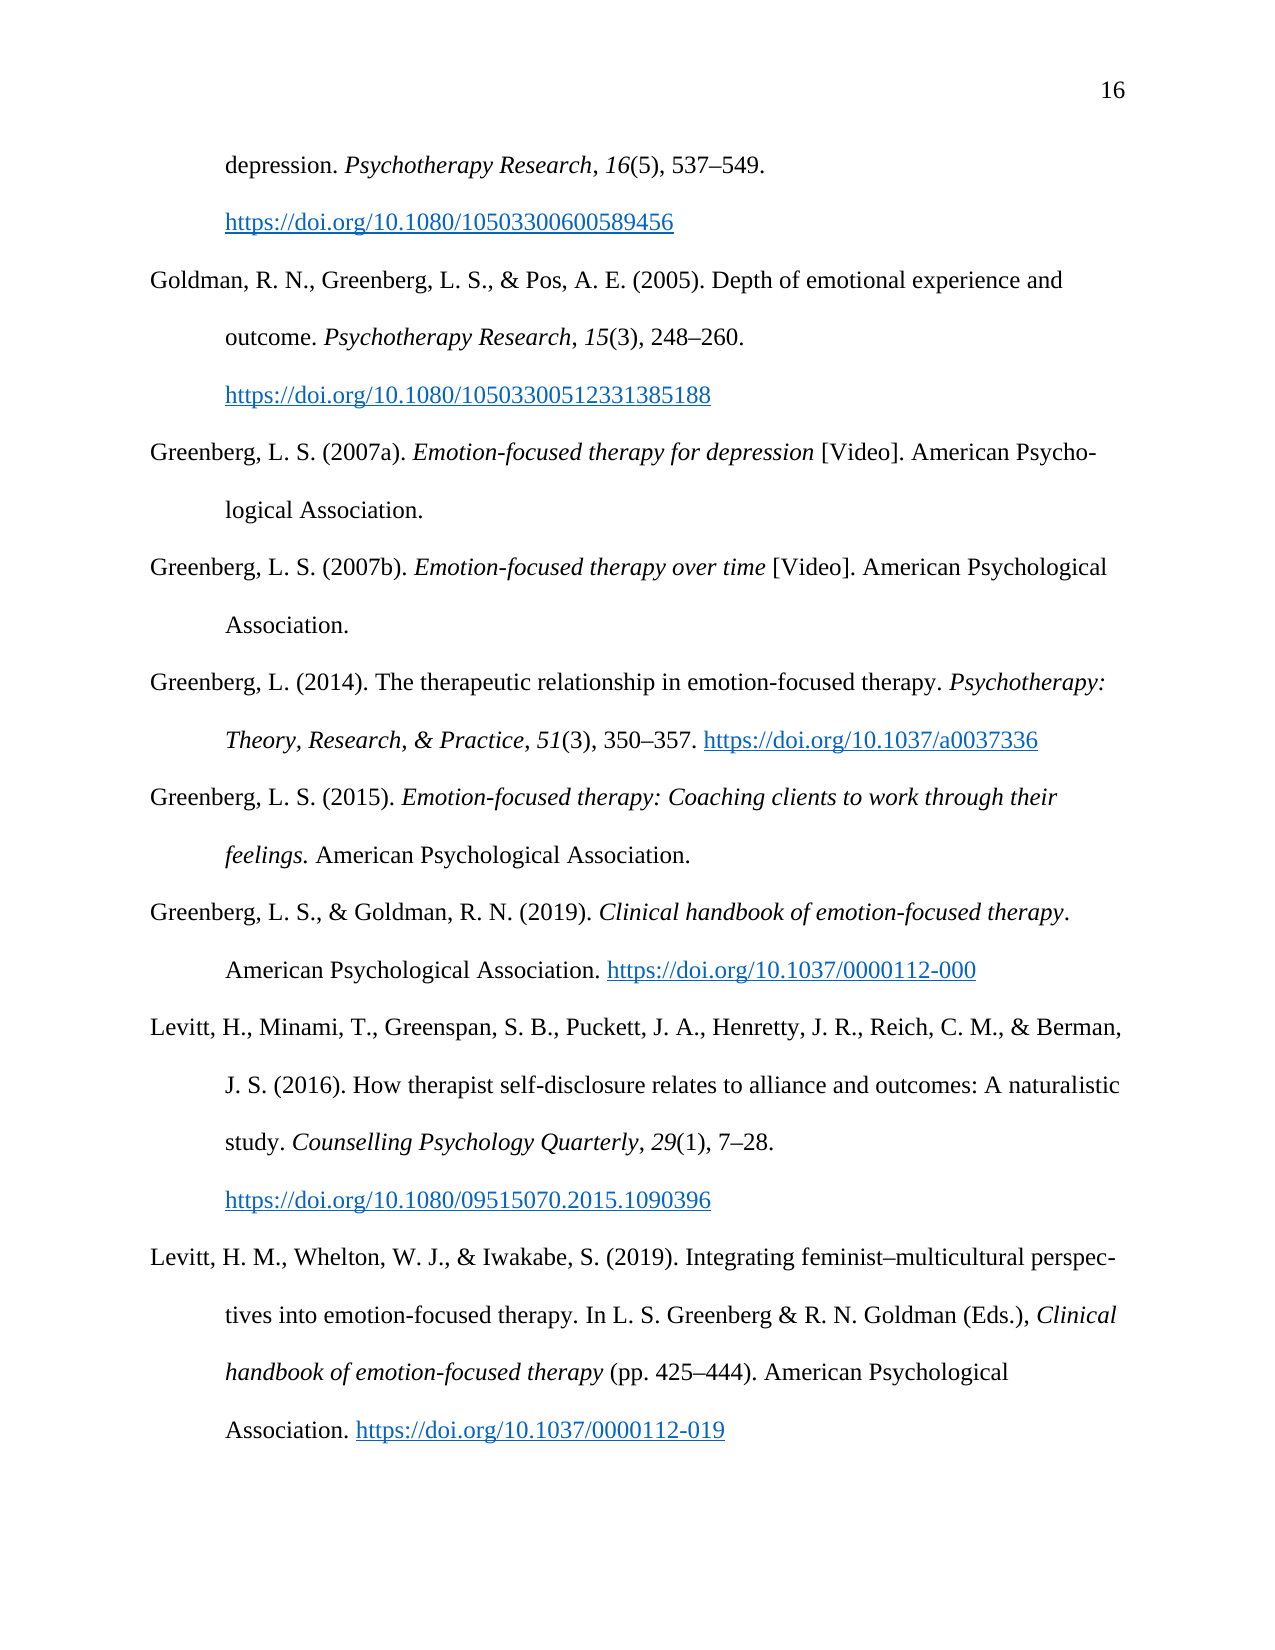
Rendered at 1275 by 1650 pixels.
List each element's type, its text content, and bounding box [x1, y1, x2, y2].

text Goldman, R. N., Greenberg, L. S., & Pos, A. E. (2005). Depth of emotional experience and outcome. Psychotherapy Research, 15(3), 248–260. https://doi.org/10.1080/10503300512331385188 [150, 265, 1125, 409]
text Greenberg, L. S. (2015). Emotion-focused therapy: Coaching clients to work through their feelings. American Psychological Association. [150, 782, 1125, 869]
text Greenberg, L. S. (2007a). Emotion-focused therapy for depression [Video]. American Psychological Association. [150, 437, 1125, 524]
text Levitt, H., Minami, T., Greenspan, S. B., Puckett, J. A., Henretty, J. R., Reich, C. M., & Berman, J. S. (2016). How therapist self-disclosure relates to alliance and outcomes: A naturalistic study. Counselling Psychology Quarterly, 29(1), 7–28. https://doi.org/10.1080/09515070.2015.1090396 [150, 1012, 1125, 1214]
text Greenberg, L. (2014). The therapeutic relationship in emotion-focused therapy. Psychotherapy: Theory, Research, & Practice, 51(3), 350–357. https://doi.org/10.1037/a0037336 [150, 667, 1125, 754]
text Greenberg, L. S. (2007b). Emotion-focused therapy over time [Video]. American Psychological Association. [150, 552, 1125, 639]
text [150, 150, 1125, 236]
text Levitt, H. M., Whelton, W. J., & Iwakabe, S. (2019). Integrating feminist–multicultural perspectives into emotion-focused therapy. In L. S. Greenberg & R. N. Goldman (Eds.), Clinical handbook of emotion-focused therapy (pp. 425–444). American Psychological Association. https://doi.org/10.1037/0000112-019 [150, 1242, 1125, 1444]
text Greenberg, L. S., & Goldman, R. N. (2019). Clinical handbook of emotion-focused therapy. American Psychological Association. https://doi.org/10.1037/0000112-000 [150, 897, 1125, 984]
